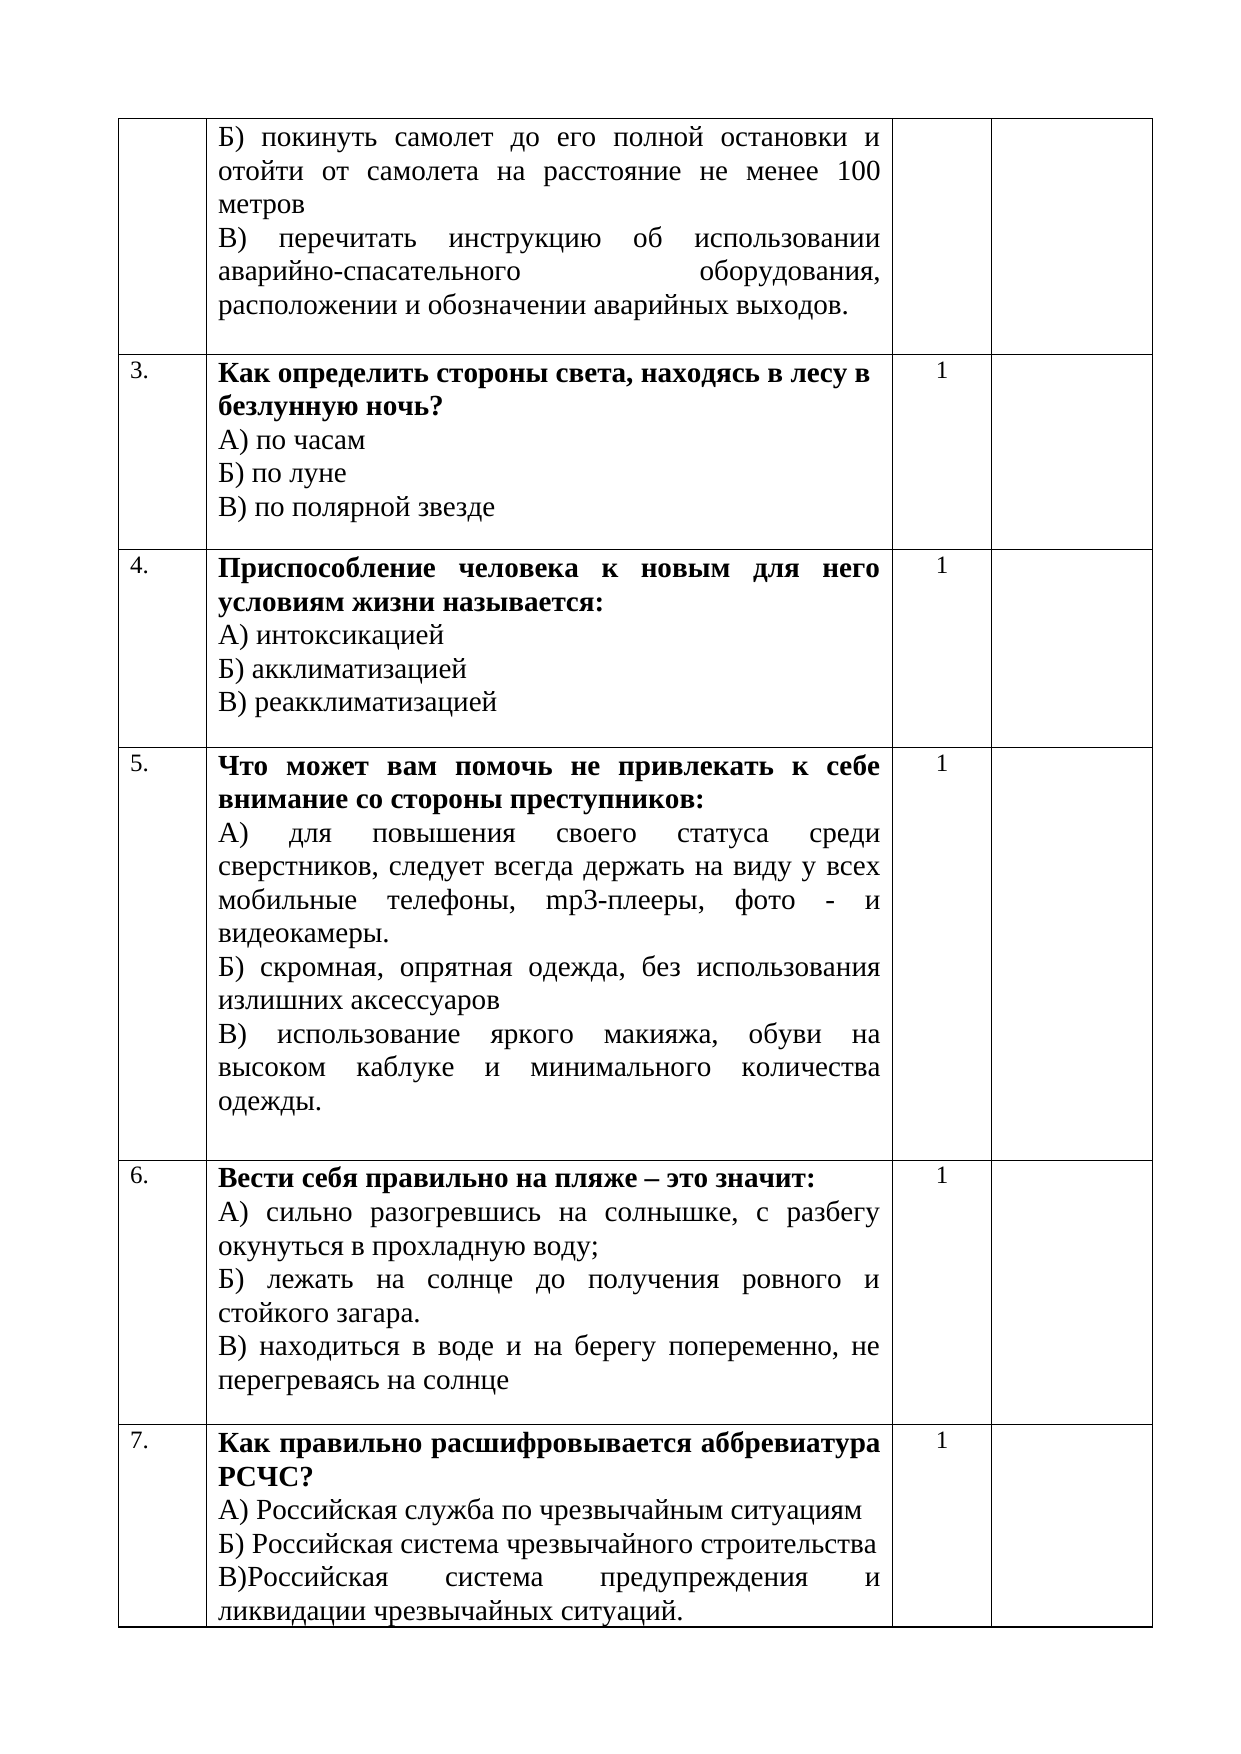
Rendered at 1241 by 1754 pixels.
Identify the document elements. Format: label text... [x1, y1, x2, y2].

table_cell 1 [893, 119, 991, 354]
table_cell 1 [893, 1425, 991, 1626]
table_cell 1 [893, 748, 991, 1159]
table_cell [992, 355, 1152, 549]
table_cell [992, 119, 1152, 354]
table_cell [207, 119, 892, 354]
table_cell [992, 1161, 1152, 1424]
table_cell [119, 550, 206, 747]
table_cell 1 [893, 1161, 991, 1424]
table_cell [992, 1425, 1152, 1626]
table_cell Как правильно расшифровывается аббревиатура РСЧС? А) Российская служба по чрезвычайным ситуациям Б) Российская система чрезвычайного строительства В)Российская система предупреждения и ликвидации чрезвычайных ситуаций. [207, 1425, 892, 1626]
table_cell [992, 550, 1152, 747]
table_cell Вести себя правильно на пляже – это значит: А) сильно разогревшись на солнышке, с разбегу окунуться в прохладную воду; Б) лежать на солнце до получения ровного и стойкого загара. В) находиться в воде и на берегу попеременно, не перегреваясь на солнце [207, 1161, 892, 1424]
table_cell [119, 1161, 206, 1424]
table_cell [119, 119, 206, 354]
table_cell 1 [893, 355, 991, 549]
table_cell [119, 1425, 206, 1626]
table_cell Приспособление человека к новым для него условиям жизни называется: А) интоксикацией Б) акклиматизацией В) реакклиматизацией [207, 550, 892, 747]
table_cell 1 [893, 550, 991, 747]
table_cell Что может вам помочь не привлекать к себе внимание со стороны преступников: А) для повышения своего статуса среди сверстников, следует всегда держать на виду у всех мобильные телефоны, mp3-плееры, фото - и видеокамеры. Б) скромная, опрятная одежда, без использования излишних аксессуаров В) использование яркого макияжа, обуви на высоком каблуке и минимального количества одежды. [207, 748, 892, 1159]
table_cell [992, 748, 1152, 1159]
table_cell [119, 355, 206, 549]
table_cell Как определить стороны света, находясь в лесу в безлунную ночь? А) по часам Б) по луне В) по полярной звезде [207, 355, 892, 549]
table_cell [119, 748, 206, 1159]
